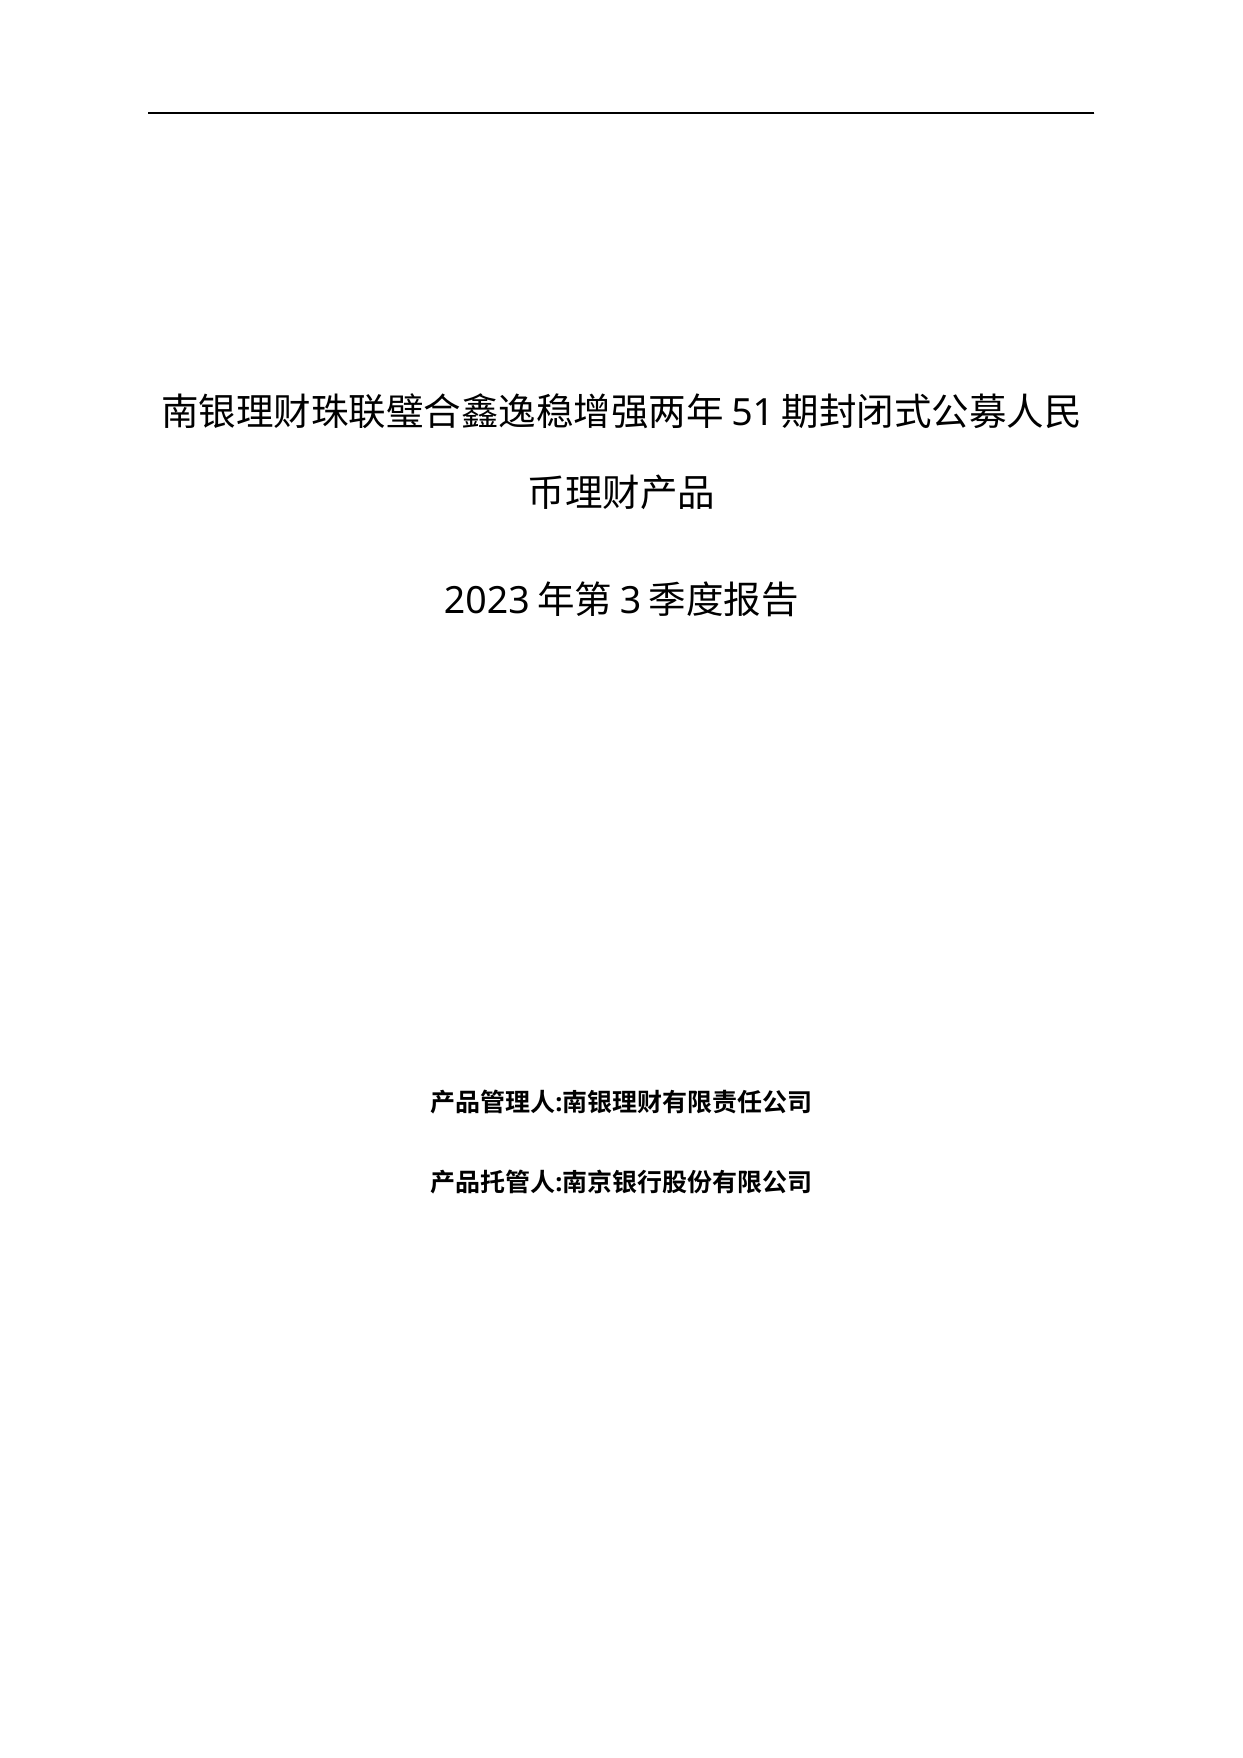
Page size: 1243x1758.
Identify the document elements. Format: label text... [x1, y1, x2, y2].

text 产品管理人:南银理财有限责任公司 [148, 1083, 1094, 1119]
text 2023年第3季度报告 [148, 570, 1094, 624]
text 产品托管人:南京银行股份有限公司 [148, 1162, 1094, 1198]
text 南银理财珠联璧合鑫逸稳增强两年51期封闭式公募人民币理财产品 [148, 382, 1094, 518]
